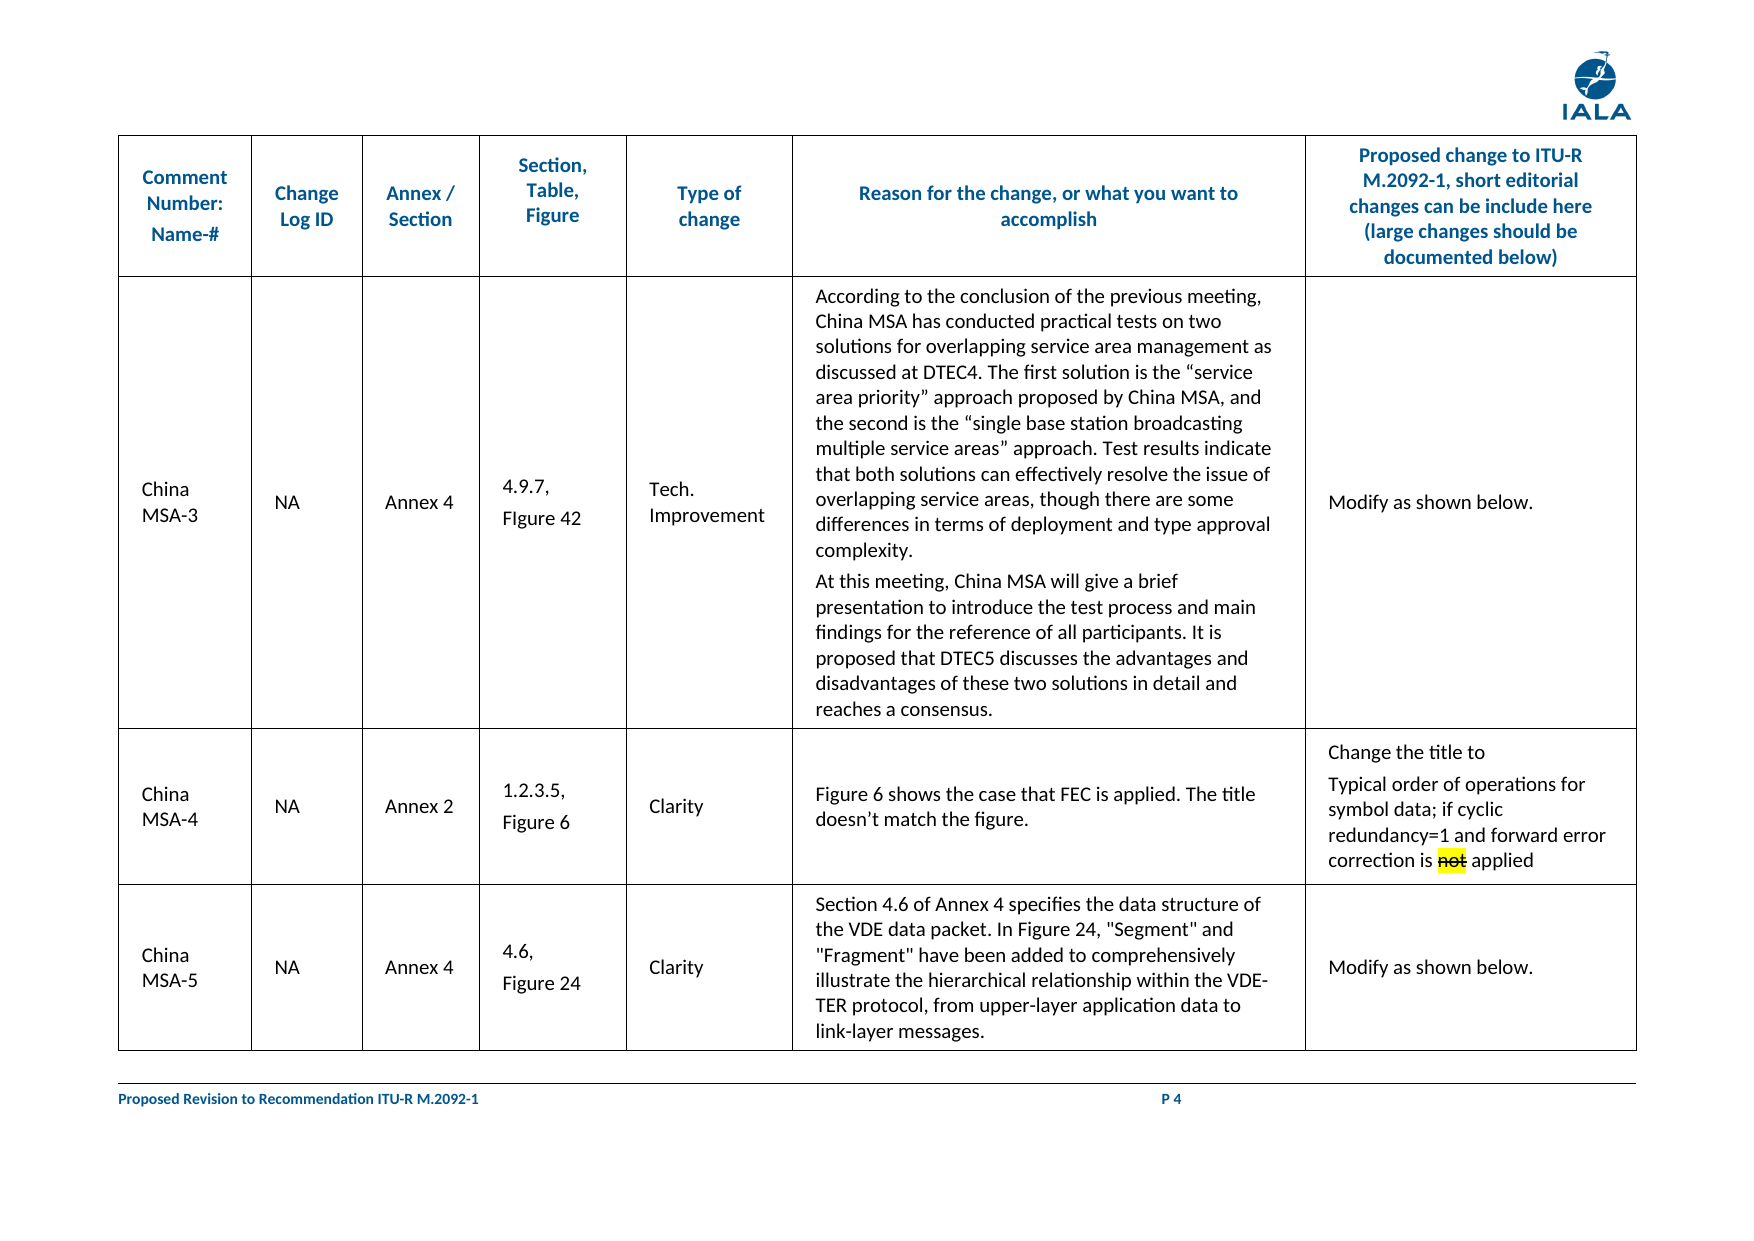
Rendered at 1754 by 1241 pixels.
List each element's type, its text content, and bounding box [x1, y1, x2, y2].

table_cell 4.9.7, FIgure 42 [480, 277, 626, 727]
table_cell NA [252, 277, 362, 727]
table_cell China MSA-5 [119, 885, 251, 1050]
table_header Type of change [627, 136, 792, 276]
table_cell Section 4.6 of Annex 4 specifies the data structure of the VDE data packet. In Figure 24, "Segment" and "Fragment" have been added to comprehensively illustrate the hierarchical relationship within the VDE-TER protocol, from upper-layer application data to link-layer messages. [793, 885, 1305, 1050]
table_cell NA [252, 729, 362, 884]
table_cell Figure 6 shows the case that FEC is applied. The title doesn’t match the figure. [793, 729, 1305, 884]
table_cell Modify as shown below. [1306, 885, 1636, 1050]
table_cell Tech. Improvement [627, 277, 792, 727]
table_cell Modify as shown below. [1306, 277, 1636, 727]
table_header Reason for the change, or what you want to accomplish [793, 136, 1305, 276]
table_cell Clarity [627, 885, 792, 1050]
table_cell Change the title to Typical order of operations for symbol data; if cyclic redundancy=1 and forward error correction is not applied [1306, 729, 1636, 884]
table_cell According to the conclusion of the previous meeting, China MSA has conducted practical tests on two solutions for overlapping service area management as discussed at DTEC4. The first solution is the “service area priority” approach proposed by China MSA, and the second is the “single base station broadcasting multiple service areas” approach. Test results indicate that both solutions can effectively resolve the issue of overlapping service areas, though there are some differences in terms of deployment and type approval complexity. At this meeting, China MSA will give a brief presentation to introduce the test process and main findings for the reference of all participants. It is proposed that DTEC5 discusses the advantages and disadvantages of these two solutions in detail and reaches a consensus. [793, 277, 1305, 727]
table_cell Annex 4 [363, 277, 479, 727]
table_header Section, Table, Figure [480, 136, 626, 276]
table_cell China MSA-4 [119, 729, 251, 884]
table_cell China MSA-3 [119, 277, 251, 727]
picture [1547, 43, 1643, 135]
table_header Comment Number: Name-# [119, 136, 251, 276]
table_cell Clarity [627, 729, 792, 884]
table_header Annex / Section [363, 136, 479, 276]
table_cell NA [252, 885, 362, 1050]
table_cell 1.2.3.5, Figure 6 [480, 729, 626, 884]
table_header Proposed change to ITU-R M.2092-1, short editorial changes can be include here (large changes should be documented below) [1306, 136, 1636, 276]
table_cell Annex 4 [363, 885, 479, 1050]
table_cell Annex 2 [363, 729, 479, 884]
table_cell 4.6, Figure 24 [480, 885, 626, 1050]
table_header Change Log ID [252, 136, 362, 276]
